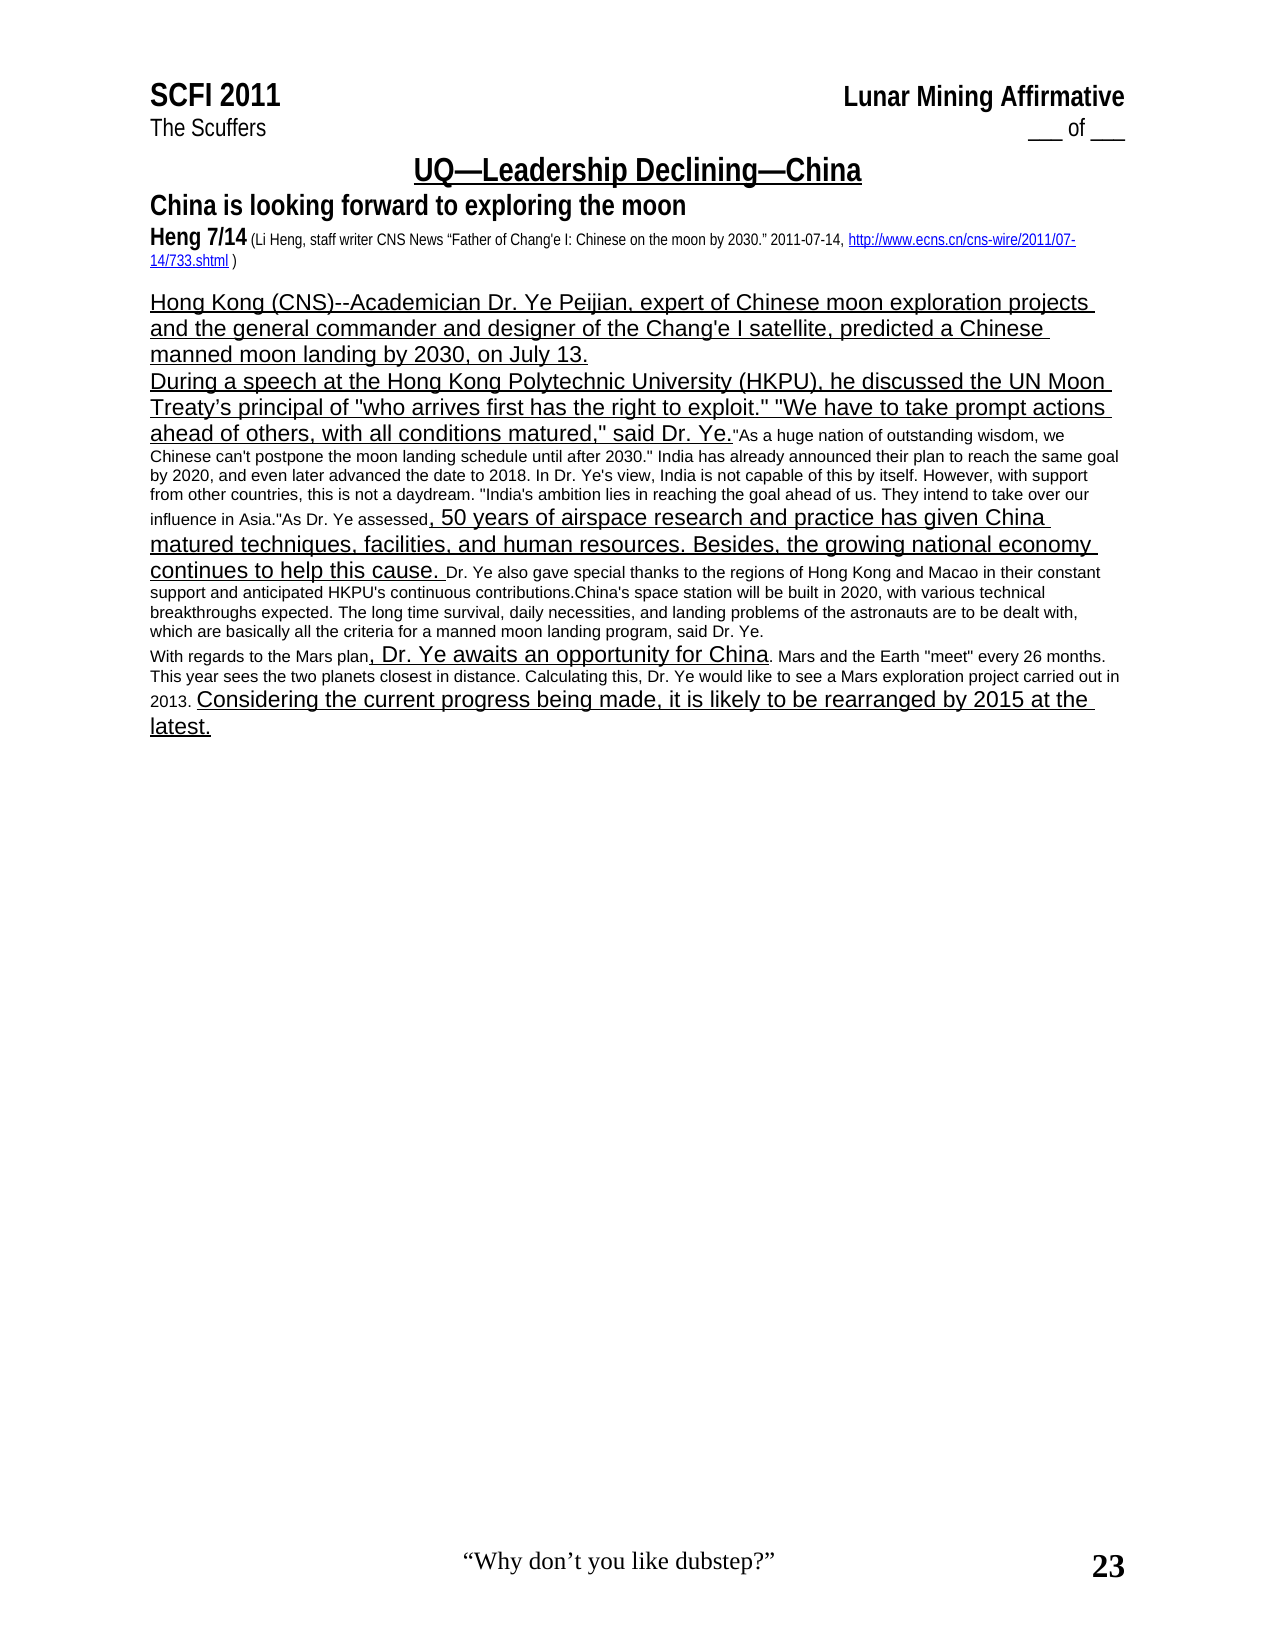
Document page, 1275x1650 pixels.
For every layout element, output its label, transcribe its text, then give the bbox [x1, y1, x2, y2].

text During a speech at the Hong Kong Polytechnic University (HKPU), he discussed the UN Moon Treaty’s principal of "who arrives first has the right to exploit." "We have to take prompt actions ahead of others, with all conditions matured," said Dr. Ye."As a huge nation of outstanding wisdom, we Chinese can't postpone the moon landing schedule until after 2030." India has already announced their plan to reach the same goal by 2020, and even later advanced the date to 2018. In Dr. Ye's view, India is not capable of this by itself. However, with support from other countries, this is not a daydream. "India's ambition lies in reaching the goal ahead of us. They intend to take over our influence in Asia."As Dr. Ye assessed, 50 years of airspace research and practice has given China matured techniques, facilities, and human resources. Besides, the growing national economy continues to help this cause. Dr. Ye also gave special thanks to the regions of Hong Kong and Macao in their constant support and anticipated HKPU's continuous contributions.China's space station will be built in 2020, with various technical breakthroughs expected. The long time survival, daily necessities, and landing problems of the astronauts are to be dealt with, which are basically all the criteria for a manned moon landing program, said Dr. Ye. [150, 368, 1125, 641]
text Heng 7/14 (Li Heng, staff writer CNS News “Father of Chang'e I: Chinese on the moon by 2030.” 2011-07-14, http://www.ecns.cn/cns-wire/2011/07-14/733.shtml ) [150, 222, 1125, 269]
text China is looking forward to exploring the moon [150, 188, 1125, 222]
text Hong Kong (CNS)--Academician Dr. Ye Peijian, expert of Chinese moon exploration projects and the general commander and designer of the Chang'e I satellite, predicted a Chinese manned moon landing by 2030, on July 13. [150, 289, 1125, 368]
text With regards to the Mars plan, Dr. Ye awaits an opportunity for China. Mars and the Earth "meet" every 26 months. This year sees the two planets closest in distance. Calculating this, Dr. Ye would like to see a Mars exploration project carried out in 2013. Considering the current progress being made, it is likely to be rearranged by 2015 at the latest. [150, 641, 1125, 739]
text UQ—Leadership Declining—China [150, 150, 1125, 188]
